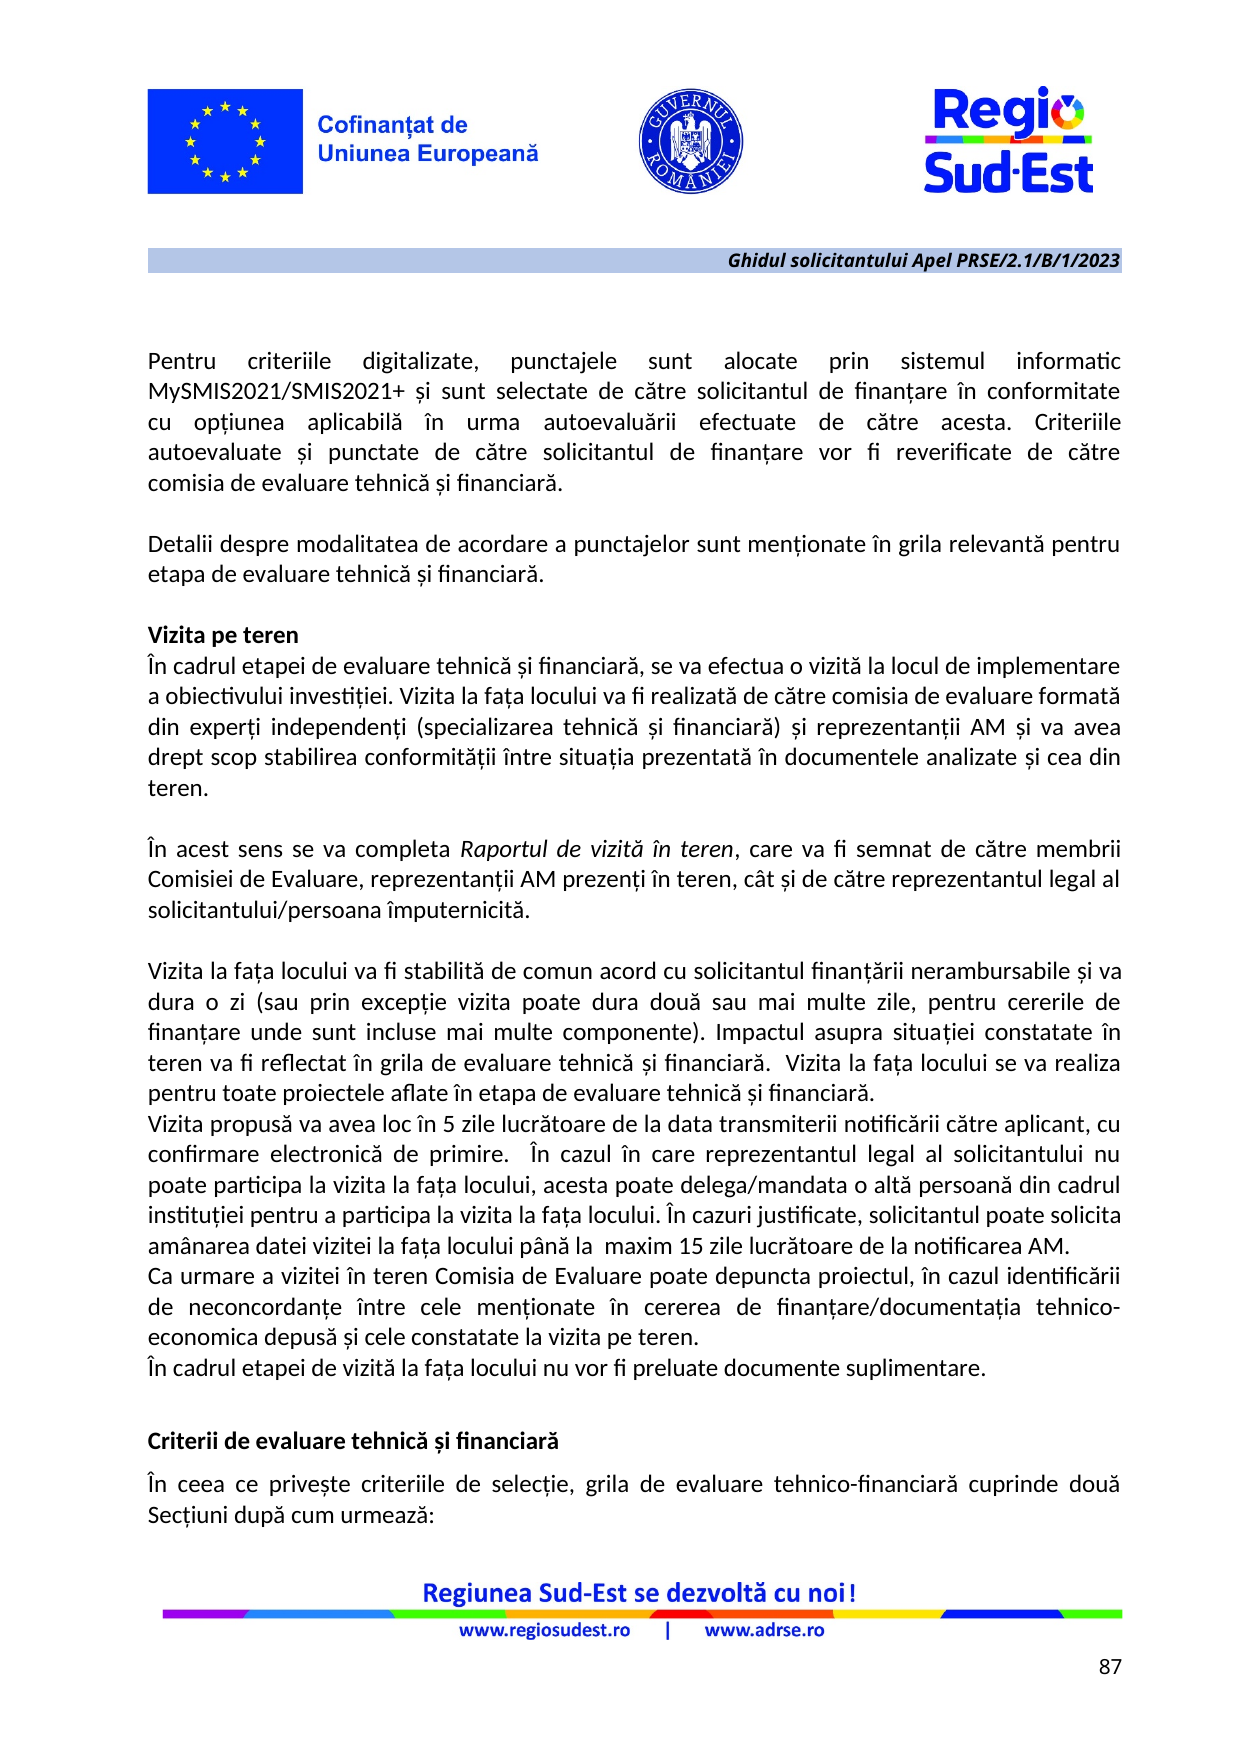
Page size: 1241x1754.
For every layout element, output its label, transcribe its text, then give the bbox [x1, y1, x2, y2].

text În acest sens se va completa Raportul de vizită în teren, care va fi semnat de către membrii Comisiei de Evaluare, reprezentanții AM prezenți în teren, cât și de către reprezentantul legal al solicitantului/persoana împuternicită. [148, 833, 1122, 925]
text În cadrul etapei de evaluare tehnică și financiară, se va efectua o vizită la locul de implementare a obiectivului investiţiei. Vizita la faţa locului va fi realizată de către comisia de evaluare formată din experţi independenţi (specializarea tehnică și financiară) şi reprezentanţii AM şi va avea drept scop stabilirea conformității între situaţia prezentată în documentele analizate şi cea din teren. [148, 650, 1122, 803]
text Vizita propusă va avea loc în 5 zile lucrătoare de la data transmiterii notificării către aplicant, cu confirmare electronică de primire. În cazul în care reprezentantul legal al solicitantului nu poate participa la vizita la faţa locului, acesta poate delega/mandata o altă persoană din cadrul instituţiei pentru a participa la vizita la faţa locului. În cazuri justificate, solicitantul poate solicita amânarea datei vizitei la faţa locului până la maxim 15 zile lucrătoare de la notificarea AM. [148, 1108, 1122, 1260]
text În cadrul etapei de vizită la fața locului nu vor fi preluate documente suplimentare. [148, 1352, 1122, 1382]
text Ca urmare a vizitei în teren Comisia de Evaluare poate depuncta proiectul, în cazul identificării de neconcordanțe între cele menționate în cererea de finanțare/documentația tehnico-economica depusă și cele constatate la vizita pe teren. [148, 1260, 1122, 1352]
picture [162, 1582, 1123, 1640]
text Vizita la faţa locului va fi stabilită de comun acord cu solicitantul finanţării nerambursabile şi va dura o zi (sau prin excepție vizita poate dura două sau mai multe zile, pentru cererile de finanțare unde sunt incluse mai multe componente). Impactul asupra situaţiei constatate în teren va fi reflectat în grila de evaluare tehnică şi financiară. Vizita la fața locului se va realiza pentru toate proiectele aflate în etapa de evaluare tehnică și financiară. [148, 955, 1122, 1108]
text În ceea ce privește criteriile de selecție, grila de evaluare tehnico-financiară cuprinde două Secțiuni după cum urmează: [148, 1468, 1122, 1529]
picture [147, 86, 1093, 195]
text Detalii despre modalitatea de acordare a punctajelor sunt menționate în grila relevantă pentru etapa de evaluare tehnică și financiară. [148, 528, 1122, 589]
text Criterii de evaluare tehnică şi financiară [148, 1426, 1122, 1456]
text Vizita pe teren [148, 619, 1122, 650]
text Pentru criteriile digitalizate, punctajele sunt alocate prin sistemul informatic MySMIS2021/SMIS2021+ și sunt selectate de către solicitantul de finanțare în conformitate cu opțiunea aplicabilă în urma autoevaluării efectuate de către acesta. Criteriile autoevaluate și punctate de către solicitantul de finanțare vor fi reverificate de către comisia de evaluare tehnică și financiară. [148, 345, 1122, 497]
